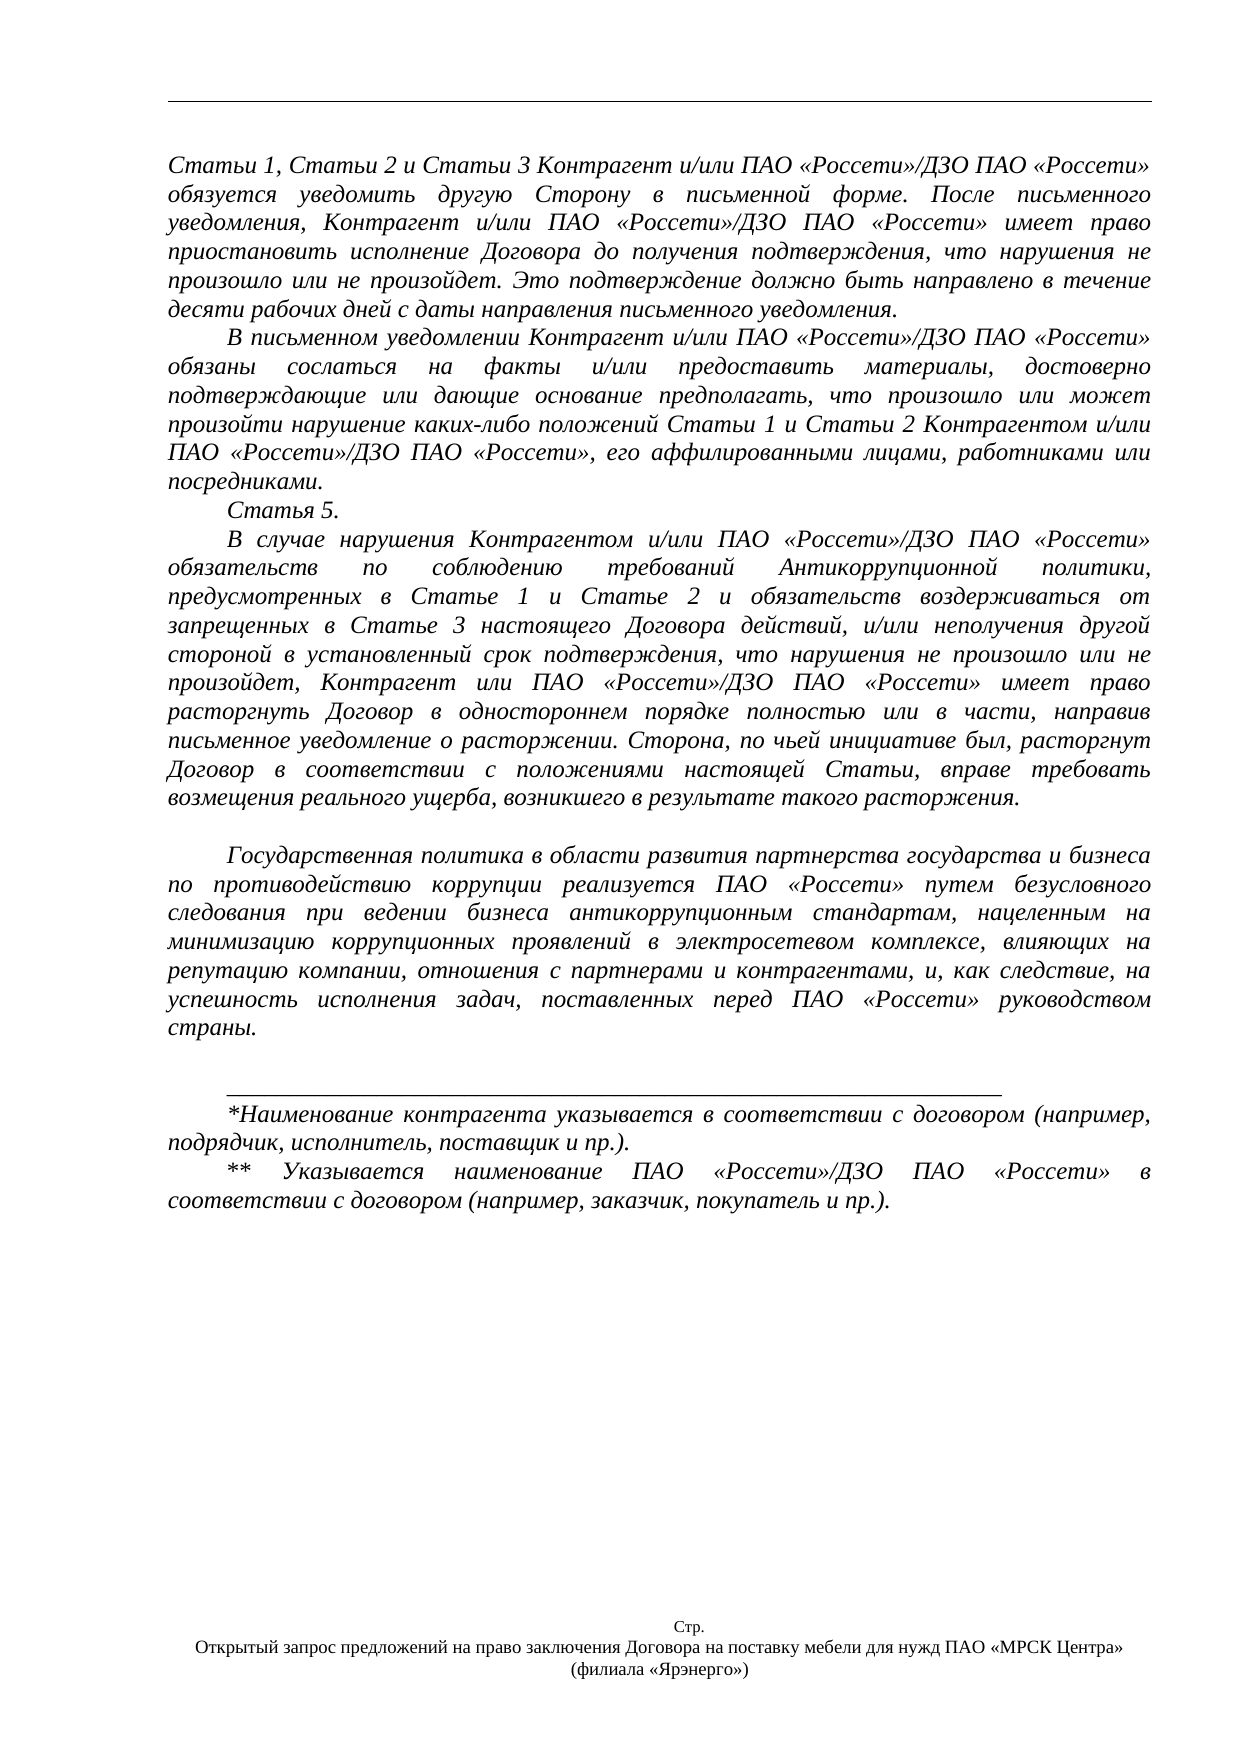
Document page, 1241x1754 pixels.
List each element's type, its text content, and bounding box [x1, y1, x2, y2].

text *Наименование контрагента указывается в соответствии с договором (например, подрядчик, исполнитель, поставщик и пр.). [168, 1099, 1152, 1156]
text Государственная политика в области развития партнерства государства и бизнеса по противодействию коррупции реализуется ПАО «Россети» путем безусловного следования при ведении бизнеса антикоррупционным стандартам, нацеленным на минимизацию коррупционных проявлений в электросетевом комплексе, влияющих на репутацию компании, отношения с партнерами и контрагентами, и, как следствие, на успешность исполнения задач, поставленных перед ПАО «Россети» руководством страны. [168, 840, 1152, 1041]
text В случае нарушения Контрагентом и/или ПАО «Россети»/ДЗО ПАО «Россети» обязательств по соблюдению требований Антикоррупционной политики, предусмотренных в Статье 1 и Статье 2 и обязательств воздерживаться от запрещенных в Статье 3 настоящего Договора действий, и/или неполучения другой стороной в установленный срок подтверждения, что нарушения не произошло или не произойдет, Контрагент или ПАО «Россети»/ДЗО ПАО «Россети» имеет право расторгнуть Договор в одностороннем порядке полностью или в части, направив письменное уведомление о расторжении. Сторона, по чьей инициативе был, расторгнут Договор в соответствии с положениями настоящей Статьи, вправе требовать возмещения реального ущерба, возникшего в результате такого расторжения. [168, 524, 1152, 811]
text Статья 5. [168, 495, 1152, 524]
text ______________________________________________________________ [168, 1070, 1152, 1099]
text ** Указывается наименование ПАО «Россети»/ДЗО ПАО «Россети» в соответствии с договором (например, заказчик, покупатель и пр.). [168, 1156, 1152, 1214]
text В письменном уведомлении Контрагент и/или ПАО «Россети»/ДЗО ПАО «Россети» обязаны сослаться на факты и/или предоставить материалы, достоверно подтверждающие или дающие основание предполагать, что произошло или может произойти нарушение каких-либо положений Статьи 1 и Статьи 2 Контрагентом и/или ПАО «Россети»/ДЗО ПАО «Россети», его аффилированными лицами, работниками или посредниками. [168, 322, 1152, 495]
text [168, 150, 1152, 322]
